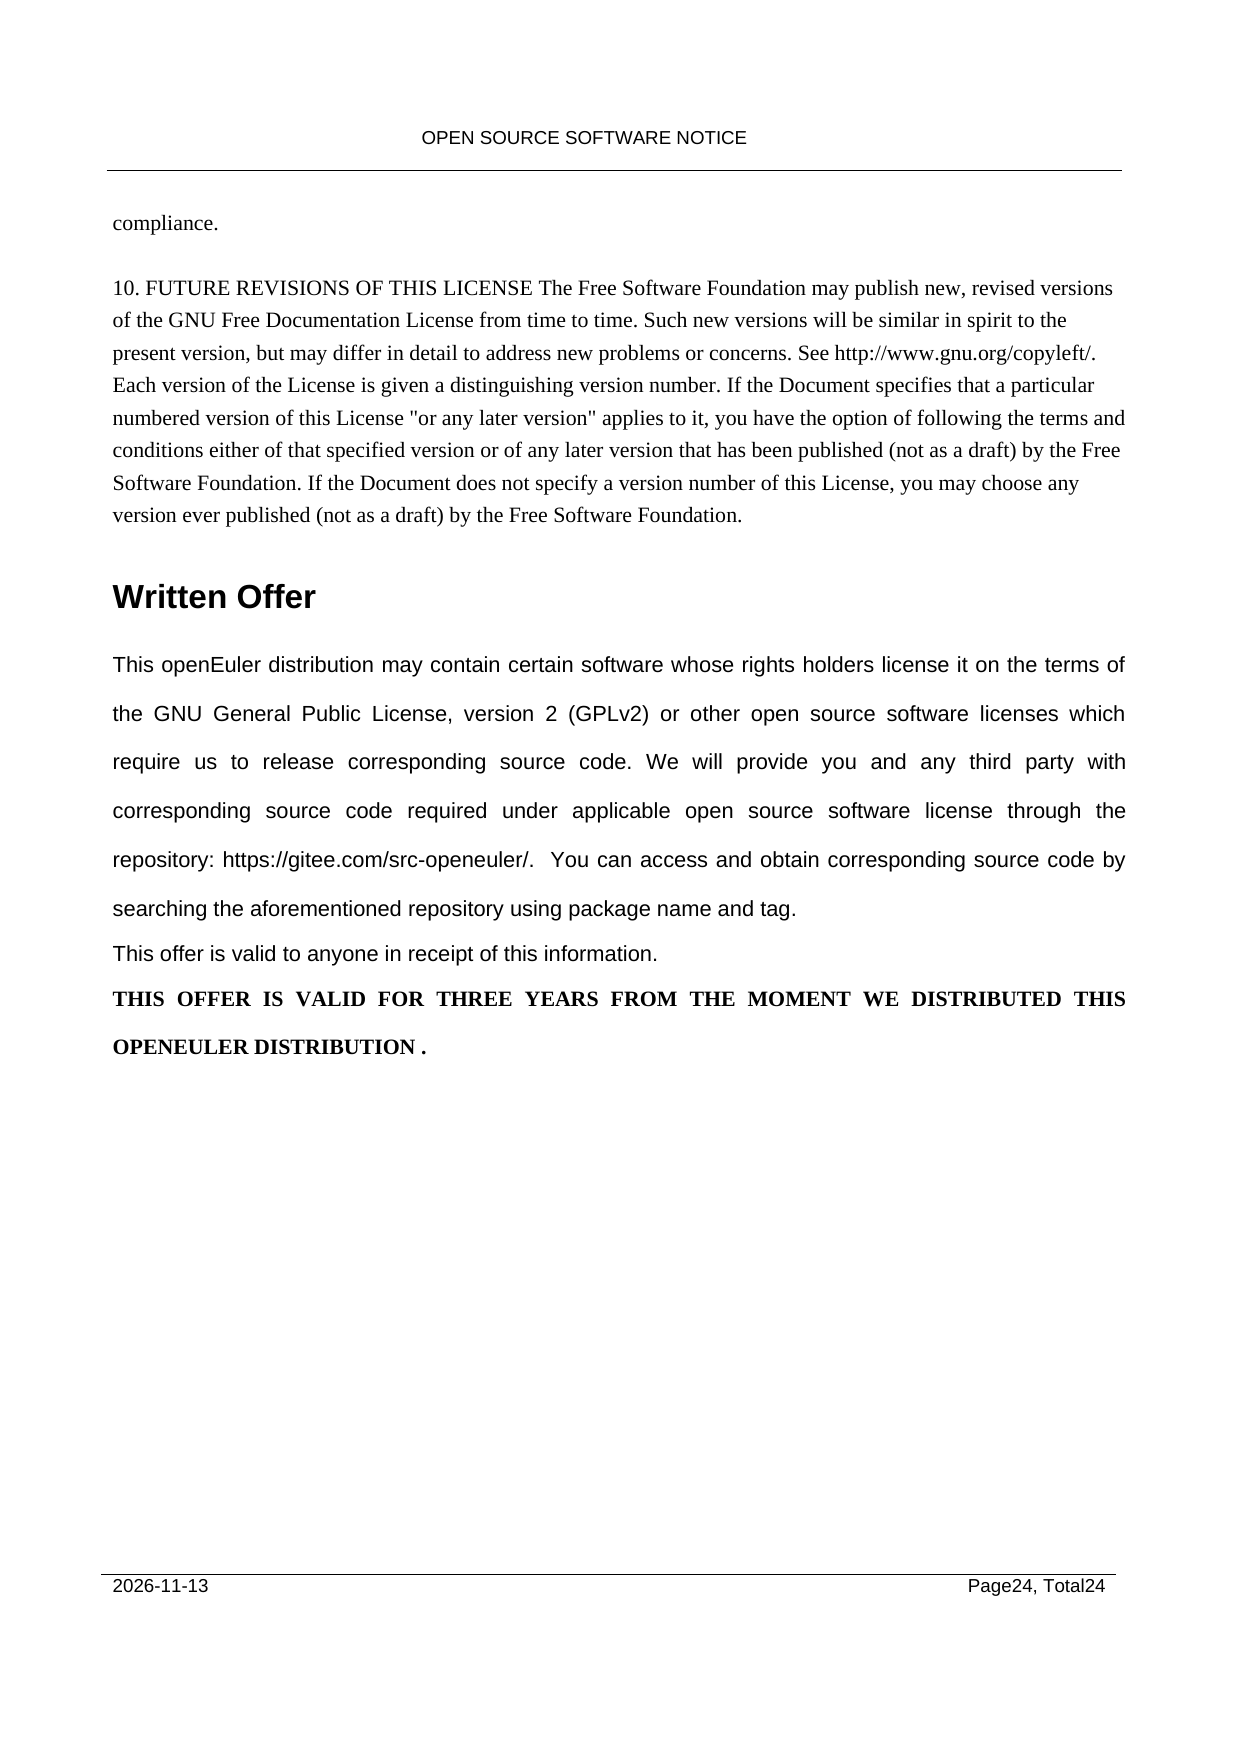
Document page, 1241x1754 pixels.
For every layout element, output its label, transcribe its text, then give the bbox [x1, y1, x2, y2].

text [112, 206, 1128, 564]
text This openEuler distribution may contain certain software whose rights holders license it on the terms of the GNU General Public License, version 2 (GPLv2) or other open source software licenses which require us to release corresponding source code. We will provide you and any third party with corresponding source code required under applicable open source software license through the repository: https://gitee.com/src-openeuler/. You can access and obtain corresponding source code by searching the aforementioned repository using package name and tag. [112, 648, 1128, 924]
text Written Offer [112, 564, 1128, 629]
text This offer is valid to anyone in receipt of this information. [112, 937, 1128, 969]
text THIS OFFER IS VALID FOR THREE YEARS FROM THE MOMENT WE DISTRIBUTED THIS OPENEULER DISTRIBUTION . [112, 982, 1128, 1063]
